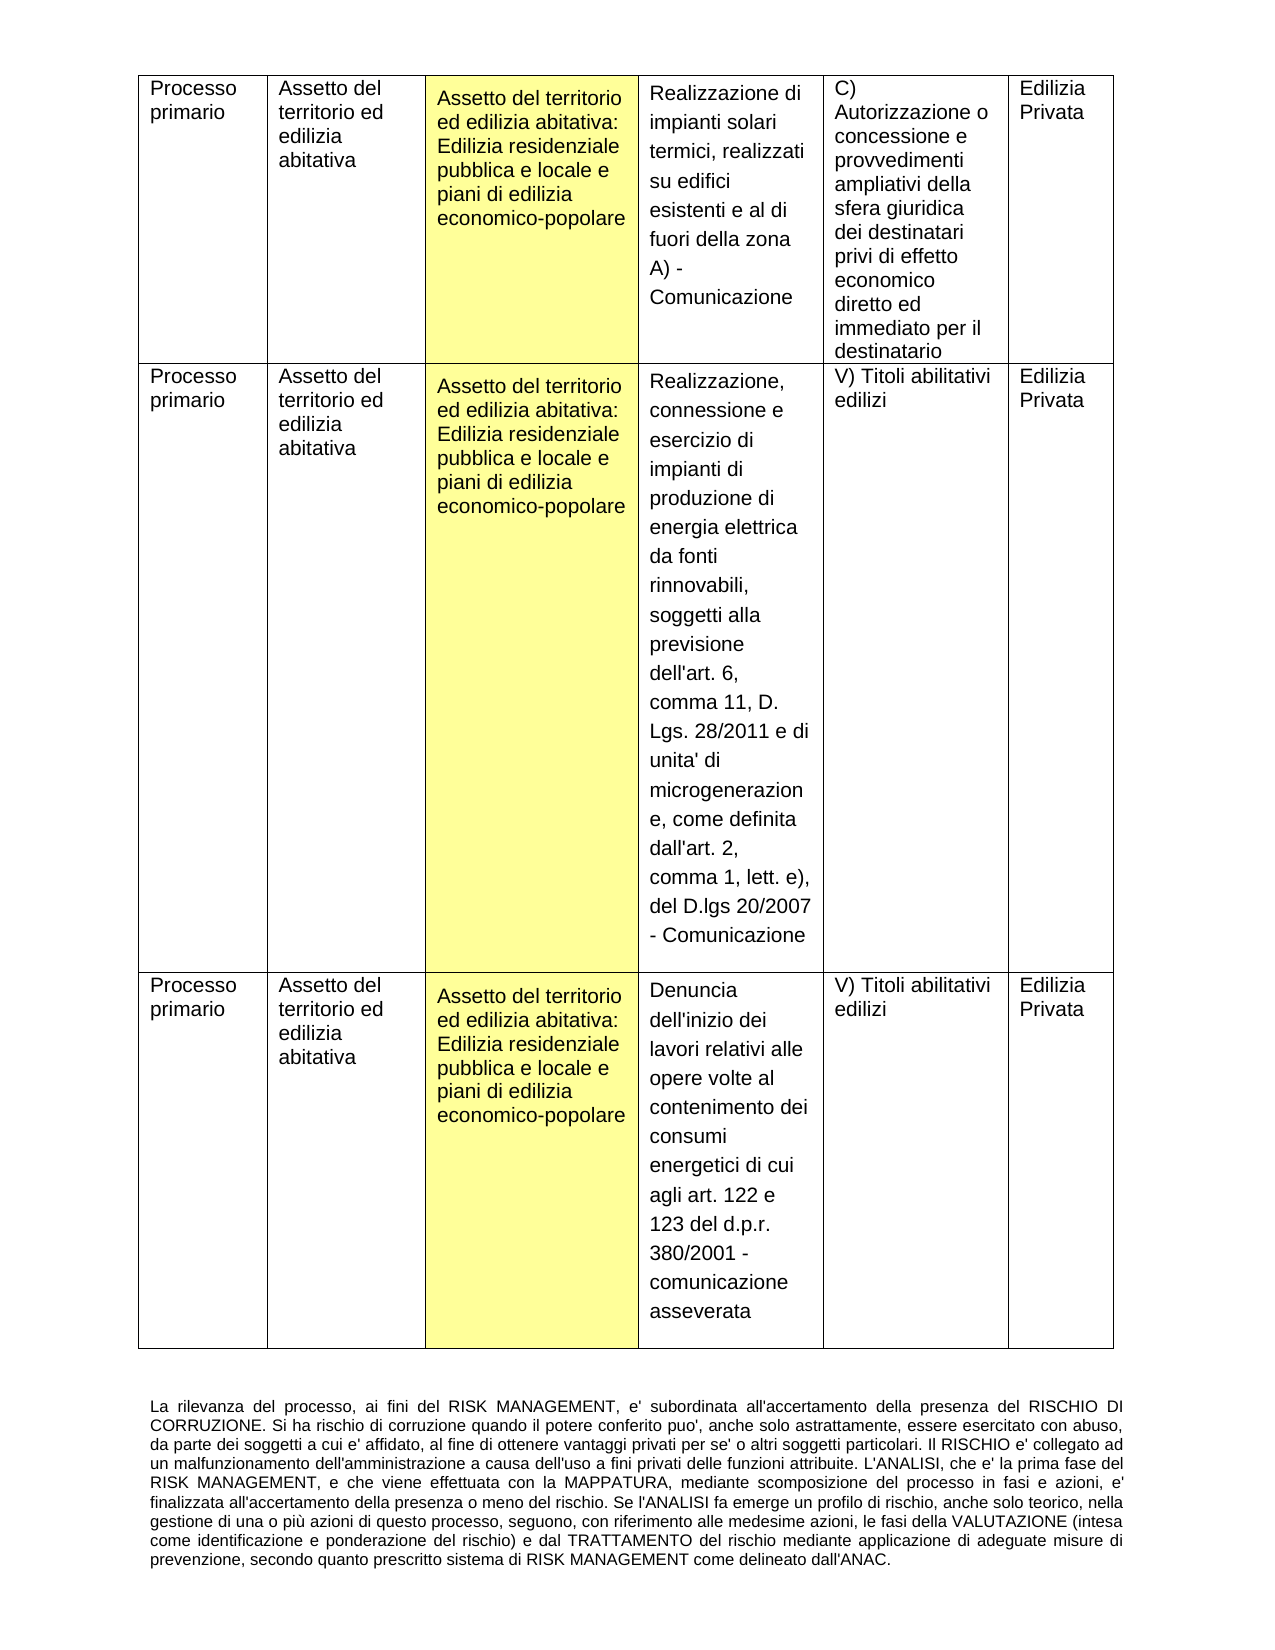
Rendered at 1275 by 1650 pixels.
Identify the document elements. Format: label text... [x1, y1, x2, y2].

table_cell Edilizia Privata [1009, 364, 1113, 972]
table_cell Realizzazione di impianti solari termici, realizzati su edifici esistenti e al di fuori della zona A) - Comunicazione [639, 76, 823, 363]
table_cell Realizzazione, connessione e esercizio di impianti di produzione di energia elettrica da fonti rinnovabili, soggetti alla previsione dell'art. 6, comma 11, D. Lgs. 28/2011 e di unita' di microgenerazione, come definita dall'art. 2, comma 1, lett. e), del D.lgs 20/2007 - Comunicazione [639, 364, 823, 972]
table_cell Edilizia Privata [1009, 76, 1113, 363]
table_cell Processo primario [139, 76, 267, 363]
table_cell Processo primario [139, 364, 267, 972]
text La rilevanza del processo, ai fini del RISK MANAGEMENT, e' subordinata all'accertamento della presenza del RISCHIO DI CORRUZIONE. Si ha rischio di corruzione quando il potere conferito puo', anche solo astrattamente, essere esercitato con abuso, da parte dei soggetti a cui e' affidato, al fine di ottenere vantaggi privati per se' o altri soggetti particolari. Il RISCHIO e' collegato ad un malfunzionamento dell'amministrazione a causa dell'uso a fini privati delle funzioni attribuite. L'ANALISI, che e' la prima fase del RISK MANAGEMENT, e che viene effettuata con la MAPPATURA, mediante scomposizione del processo in fasi e azioni, e' finalizzata all'accertamento della presenza o meno del rischio. Se l'ANALISI fa emerge un profilo di rischio, anche solo teorico, nella gestione di una o più azioni di questo processo, seguono, con riferimento alle medesime azioni, le fasi della VALUTAZIONE (intesa come identificazione e ponderazione del rischio) e dal TRATTAMENTO del rischio mediante applicazione di adeguate misure di prevenzione, secondo quanto prescritto sistema di RISK MANAGEMENT come delineato dall'ANAC. [150, 1397, 1125, 1569]
table_cell Assetto del territorio ed edilizia abitativa [268, 364, 425, 972]
table_cell Processo primario [139, 973, 267, 1348]
table_cell V) Titoli abilitativi edilizi [824, 364, 1008, 972]
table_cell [426, 76, 638, 363]
table_cell Denuncia dell'inizio dei lavori relativi alle opere volte al contenimento dei consumi energetici di cui agli art. 122 e 123 del d.p.r. 380/2001 - comunicazione asseverata [639, 973, 823, 1348]
table_cell Assetto del territorio ed edilizia abitativa: Edilizia residenziale pubblica e locale e piani di edilizia economico-popolare [426, 364, 638, 972]
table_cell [824, 76, 1008, 363]
table_cell Edilizia Privata [1009, 973, 1113, 1348]
table_cell Assetto del territorio ed edilizia abitativa: Edilizia residenziale pubblica e locale e piani di edilizia economico-popolare [426, 973, 638, 1348]
table_cell Assetto del territorio ed edilizia abitativa [268, 973, 425, 1348]
table_cell V) Titoli abilitativi edilizi [824, 973, 1008, 1348]
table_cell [268, 76, 425, 363]
